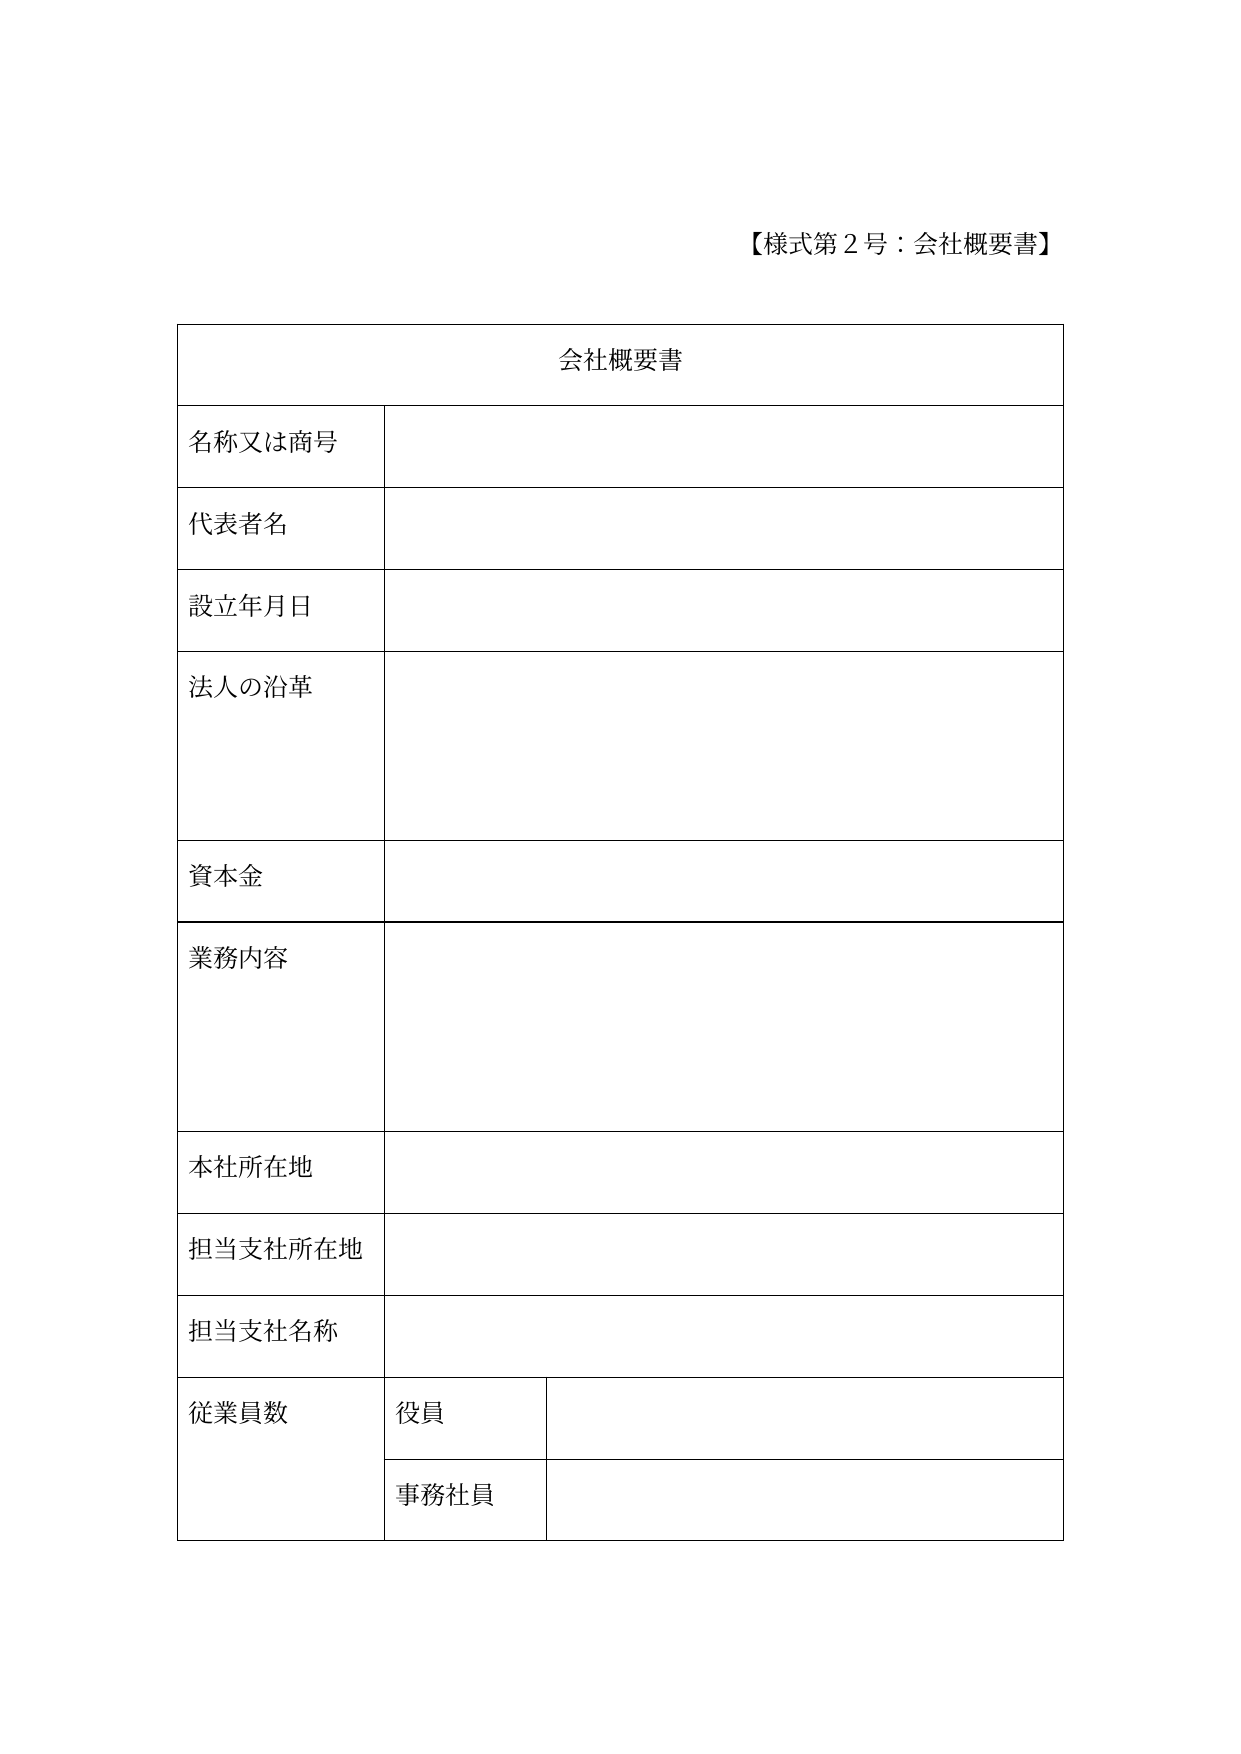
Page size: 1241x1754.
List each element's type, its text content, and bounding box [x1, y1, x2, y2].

table_cell [547, 1378, 1063, 1458]
table_cell [385, 1132, 1063, 1213]
text 【様式第２号：会社概要書】 [177, 208, 1063, 277]
table_cell 名称又は商号 [178, 406, 384, 487]
table_cell [547, 1460, 1063, 1540]
table_cell 業務内容 [178, 923, 384, 1131]
table_header 会社概要書 [178, 325, 1063, 405]
table_cell [385, 406, 1063, 487]
table_cell 代表者名 [178, 488, 384, 569]
table_cell 本社所在地 [178, 1132, 384, 1213]
table_cell [385, 652, 1063, 839]
table_cell [385, 841, 1063, 921]
table_cell 役員 [385, 1378, 546, 1458]
table_cell [385, 488, 1063, 569]
table_cell [385, 1214, 1063, 1295]
table_cell 担当支社名称 [178, 1296, 384, 1377]
table_cell 資本金 [178, 841, 384, 921]
table_cell 従業員数 [178, 1378, 384, 1540]
table_cell 法人の沿革 [178, 652, 384, 839]
table_cell [385, 570, 1063, 651]
table_cell 担当支社所在地 [178, 1214, 384, 1295]
table_cell 設立年月日 [178, 570, 384, 651]
table_cell [385, 1296, 1063, 1377]
table_cell [385, 923, 1063, 1131]
table_cell 事務社員 [385, 1460, 546, 1540]
